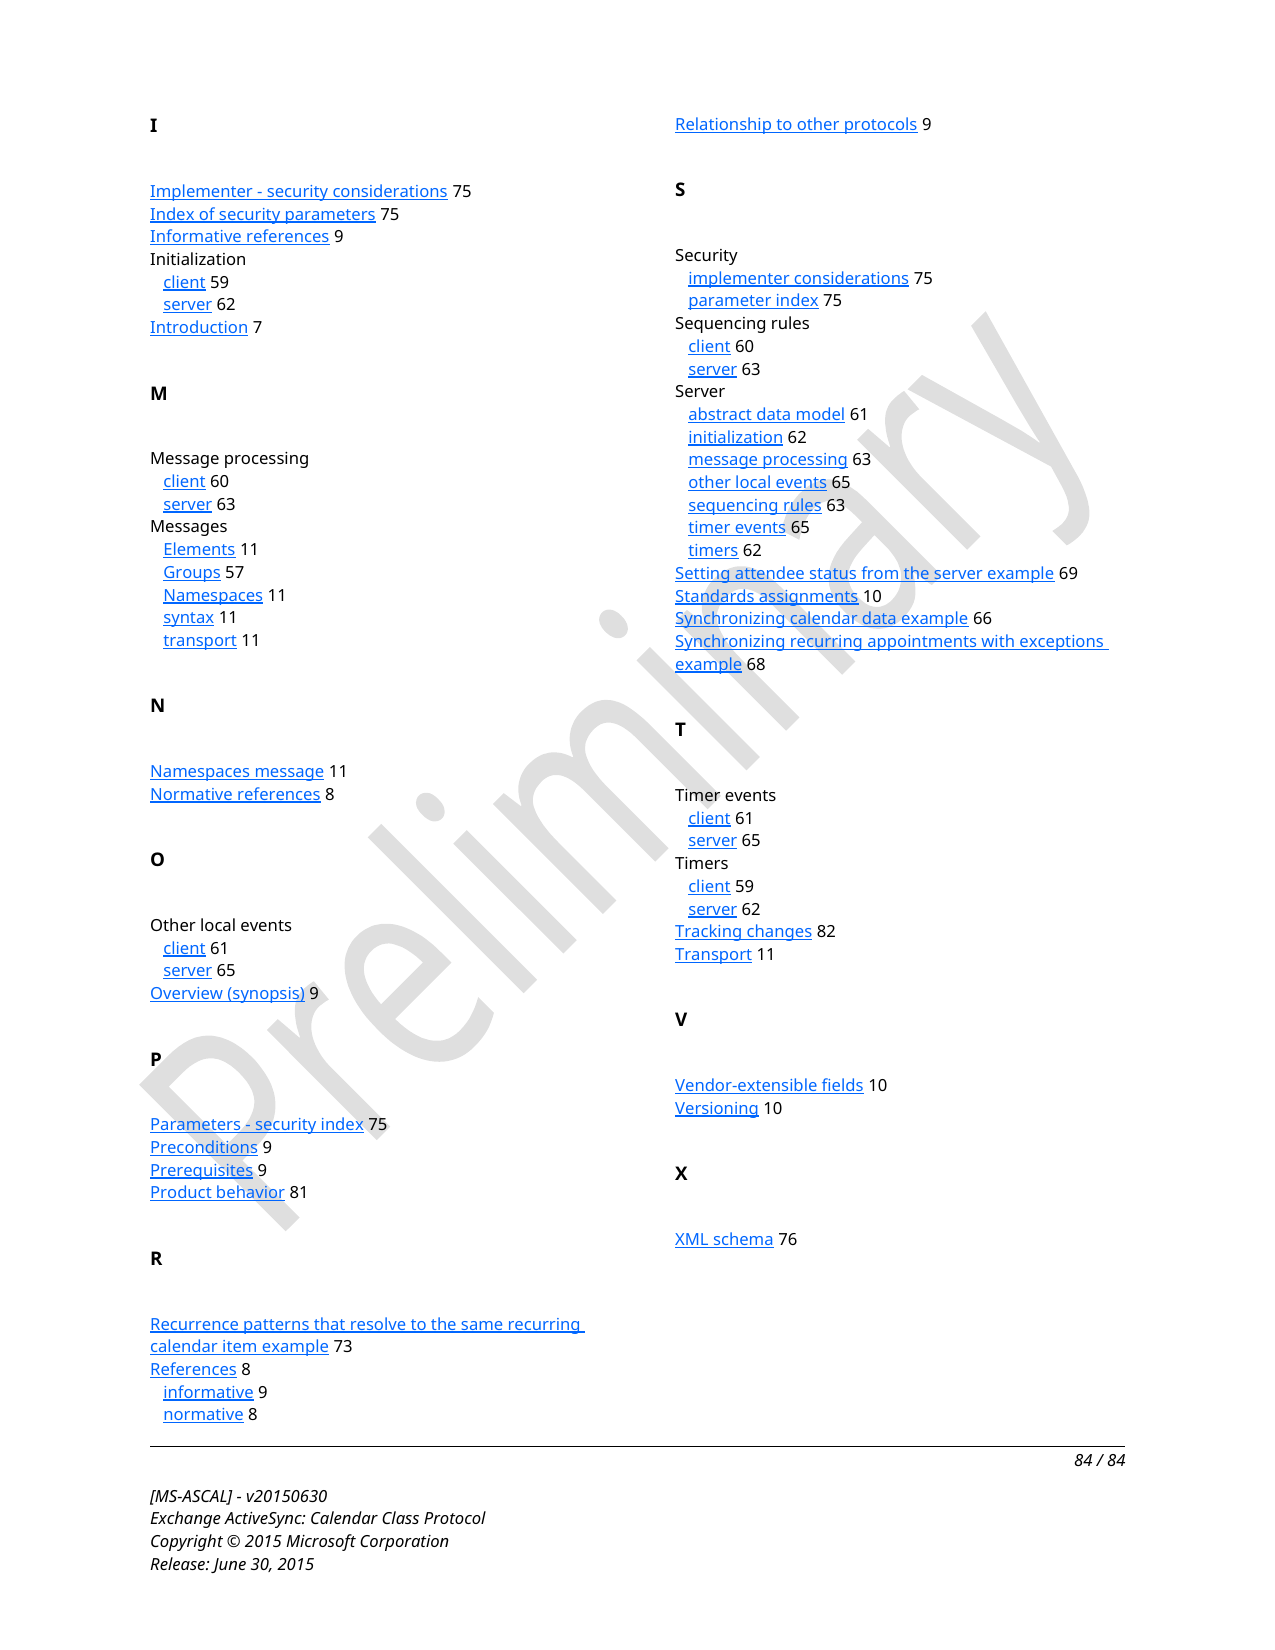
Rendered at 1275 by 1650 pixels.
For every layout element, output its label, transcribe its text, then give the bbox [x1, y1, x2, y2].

text Standards assignments 10 [675, 584, 1125, 607]
text Implementer - security considerations 73 [150, 179, 600, 202]
text Introduction 7 [150, 316, 600, 338]
text References 8 [150, 1357, 600, 1380]
text implementer considerations 73 [675, 266, 1125, 289]
text Overview (synopsis) 9 [150, 982, 600, 1004]
text initialization 59 [675, 425, 1125, 448]
text Server [675, 380, 1125, 403]
text Tracking changes 80 [675, 920, 1125, 942]
text client 59 [675, 806, 1125, 829]
text server 63 [675, 829, 1125, 852]
text Vendor-extensible fields 9 [675, 1074, 1125, 1096]
text Transport 11 [675, 942, 1125, 965]
text Messages [150, 515, 600, 538]
text T [675, 717, 1125, 742]
text abstract data model 59 [675, 403, 1125, 425]
text Normative references 8 [150, 782, 600, 805]
text Namespaces message 11 [150, 760, 600, 782]
text Timers [675, 852, 1125, 874]
text R [150, 1245, 600, 1271]
text XML schema 74 [675, 1227, 1125, 1250]
text V [675, 1007, 1125, 1032]
text Initialization [150, 248, 600, 270]
text Product behavior 79 [150, 1181, 600, 1204]
text server 59 [675, 897, 1125, 920]
text Groups 55 [150, 560, 600, 583]
text Sequencing rules [675, 312, 1125, 334]
text Index of security parameters 73 [150, 202, 600, 225]
text timers 59 [675, 539, 1125, 562]
text Other local events [150, 913, 600, 936]
text Relationship to other protocols 9 [675, 112, 1125, 135]
text other local events 63 [675, 471, 1125, 493]
text Setting attendee status from the server example 67 [675, 562, 1125, 584]
text O [150, 847, 600, 872]
text syntax 11 [150, 606, 600, 628]
text client 57 [675, 874, 1125, 897]
text X [675, 1161, 1125, 1186]
text parameter index 73 [675, 289, 1125, 312]
text client 57 [150, 270, 600, 293]
text Elements 11 [150, 538, 600, 560]
text M [150, 380, 600, 405]
text message processing 60 [675, 448, 1125, 471]
text S [675, 177, 1125, 202]
text Timer events [675, 783, 1125, 806]
text informative 9 [150, 1380, 600, 1403]
text Parameters - security index 73 [150, 1113, 600, 1136]
text server 60 [150, 492, 600, 515]
text client 58 [150, 469, 600, 492]
text Recurrence patterns that resolve to the same recurring calendar item example 71 [150, 1312, 600, 1357]
text Synchronizing recurring appointments with exceptions example 66 [675, 630, 1125, 675]
text transport 11 [150, 628, 600, 651]
text Prerequisites 9 [150, 1158, 600, 1181]
text Namespaces 11 [150, 583, 600, 606]
text Synchronizing calendar data example 64 [675, 607, 1125, 630]
text Preconditions 9 [150, 1136, 600, 1158]
text client 59 [150, 936, 600, 959]
text timer events 63 [675, 516, 1125, 539]
text server 63 [150, 959, 600, 982]
text I [150, 112, 600, 138]
text P [150, 1046, 600, 1071]
text normative 8 [150, 1403, 600, 1426]
text server 60 [675, 357, 1125, 380]
text Security [675, 244, 1125, 266]
text client 58 [675, 334, 1125, 357]
text N [150, 693, 600, 718]
text server 59 [150, 293, 600, 316]
text Versioning 9 [675, 1096, 1125, 1119]
text Informative references 9 [150, 225, 600, 248]
text sequencing rules 60 [675, 493, 1125, 516]
text Message processing [150, 447, 600, 469]
